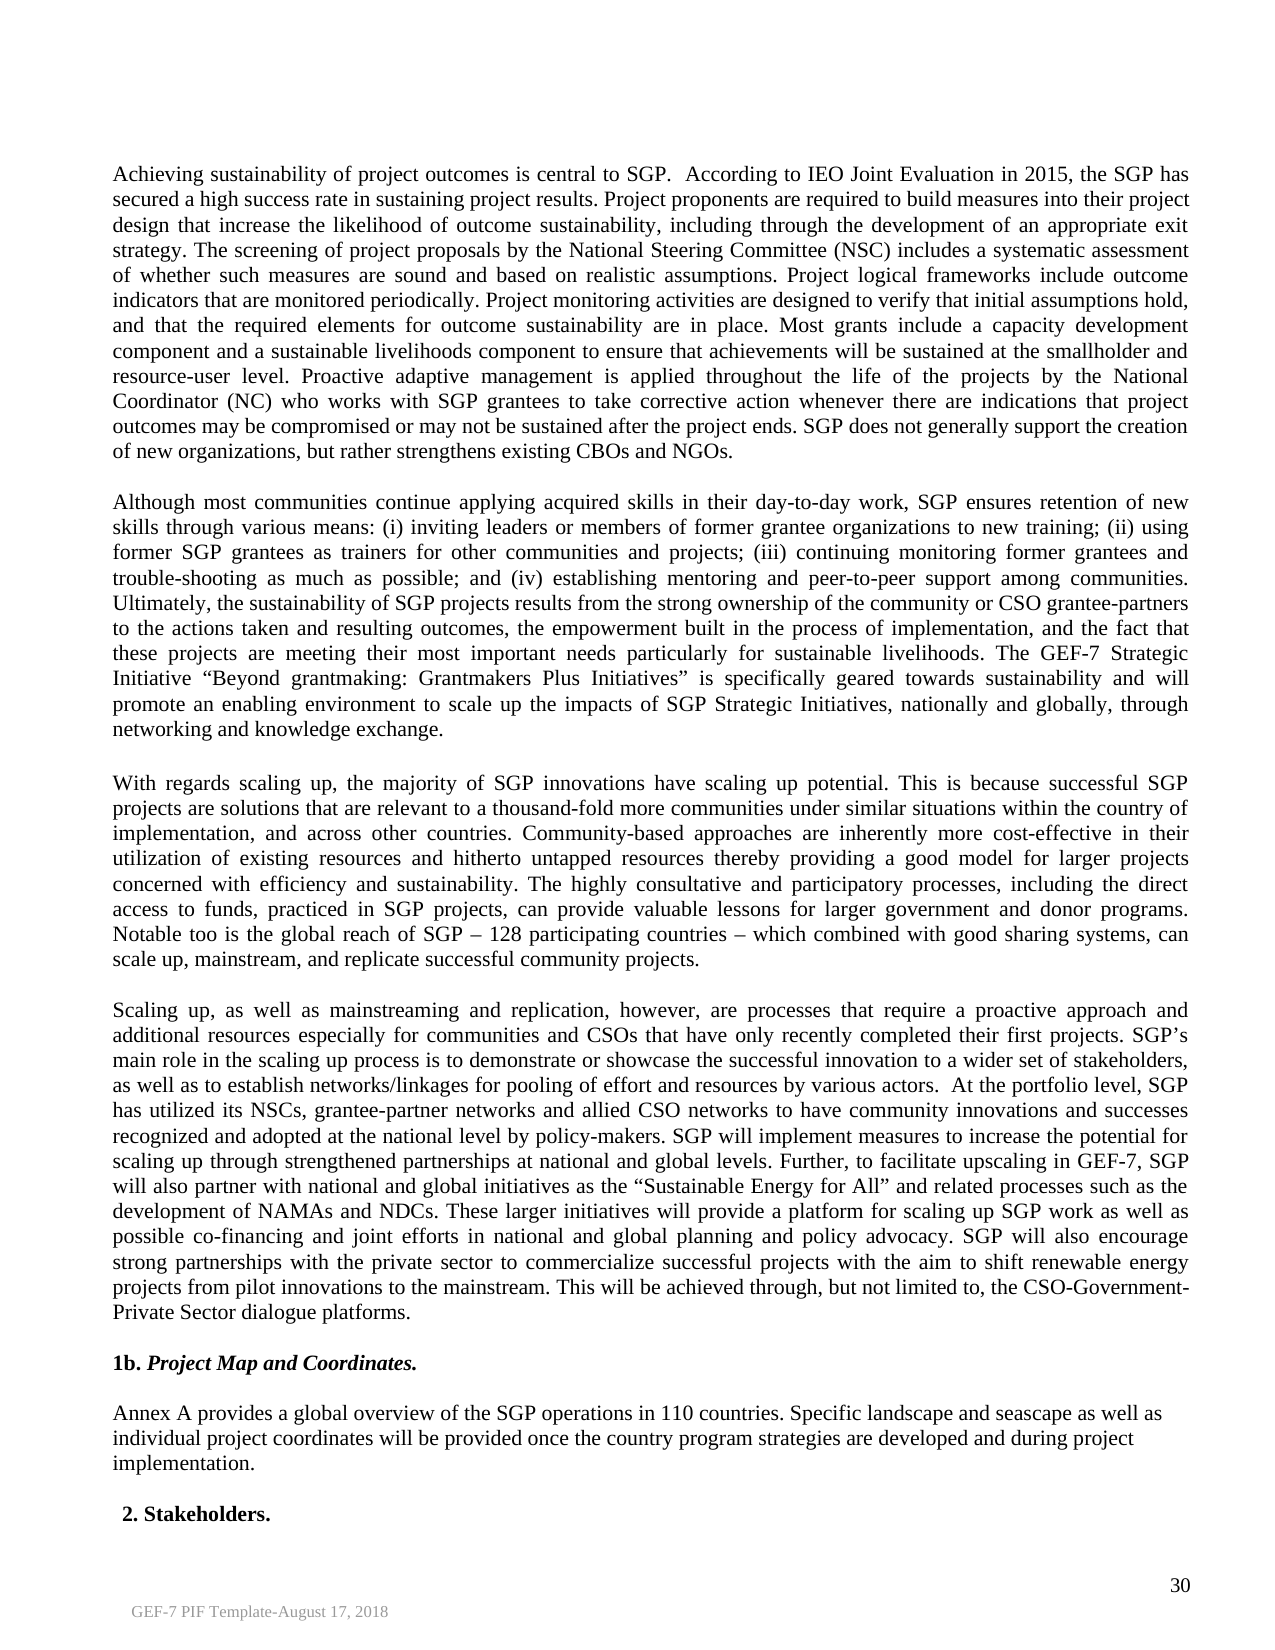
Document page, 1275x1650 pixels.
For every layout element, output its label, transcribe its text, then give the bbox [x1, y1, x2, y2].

text With regards scaling up, the majority of SGP innovations have scaling up potential. This is because successful SGP projects are solutions that are relevant to a thousand-fold more communities under similar situations within the country of implementation, and across other countries. Community-based approaches are inherently more cost-effective in their utilization of existing resources and hitherto untapped resources thereby providing a good model for larger projects concerned with efficiency and sustainability. The highly consultative and participatory processes, including the direct access to funds, practiced in SGP projects, can provide valuable lessons for larger government and donor programs. Notable too is the global reach of SGP – 128 participating countries – which combined with good sharing systems, can scale up, mainstream, and replicate successful community projects. [112, 770, 1191, 971]
text 1b. Project Map and Coordinates. [112, 1349, 1191, 1375]
list 2. Stakeholders. [122, 1501, 1191, 1526]
text Achieving sustainability of project outcomes is central to SGP. According to IEO Joint Evaluation in 2015, the SGP has secured a high success rate in sustaining project results. Project proponents are required to build measures into their project design that increase the likelihood of outcome sustainability, including through the development of an appropriate exit strategy. The screening of project proposals by the National Steering Committee (NSC) includes a systematic assessment of whether such measures are sound and based on realistic assumptions. Project logical frameworks include outcome indicators that are monitored periodically. Project monitoring activities are designed to verify that initial assumptions hold, and that the required elements for outcome sustainability are in place. Most grants include a capacity development component and a sustainable livelihoods component to ensure that achievements will be sustained at the smallholder and resource-user level. Proactive adaptive management is applied throughout the life of the projects by the National Coordinator (NC) who works with SGP grantees to take corrective action whenever there are indications that project outcomes may be compromised or may not be sustained after the project ends. SGP does not generally support the creation of new organizations, but rather strengthens existing CBOs and NGOs. [112, 161, 1191, 464]
text Annex A provides a global overview of the SGP operations in 110 countries. Specific landscape and seascape as well as individual project coordinates will be provided once the country program strategies are developed and during project implementation. [112, 1400, 1191, 1476]
text Scaling up, as well as mainstreaming and replication, however, are processes that require a proactive approach and additional resources especially for communities and CSOs that have only recently completed their first projects. SGP’s main role in the scaling up process is to demonstrate or showcase the successful innovation to a wider set of stakeholders, as well as to establish networks/linkages for pooling of effort and resources by various actors. At the portfolio level, SGP has utilized its NSCs, grantee-partner networks and allied CSO networks to have community innovations and successes recognized and adopted at the national level by policy-makers. SGP will implement measures to increase the potential for scaling up through strengthened partnerships at national and global levels. Further, to facilitate upscaling in GEF-7, SGP will also partner with national and global initiatives as the “Sustainable Energy for All” and related processes such as the development of NAMAs and NDCs. These larger initiatives will provide a platform for scaling up SGP work as well as possible co-financing and joint efforts in national and global planning and policy advocacy. SGP will also encourage strong partnerships with the private sector to commercialize successful projects with the aim to shift renewable energy projects from pilot innovations to the mainstream. This will be achieved through, but not limited to, the CSO-Government-Private Sector dialogue platforms. [112, 997, 1191, 1324]
text Although most communities continue applying acquired skills in their day-to-day work, SGP ensures retention of new skills through various means: (i) inviting leaders or members of former grantee organizations to new training; (ii) using former SGP grantees as trainers for other communities and projects; (iii) continuing monitoring former grantees and trouble-shooting as much as possible; and (iv) establishing mentoring and peer-to-peer support among communities. Ultimately, the sustainability of SGP projects results from the strong ownership of the community or CSO grantee-partners to the actions taken and resulting outcomes, the empowerment built in the process of implementation, and the fact that these projects are meeting their most important needs particularly for sustainable livelihoods. The GEF-7 Strategic Initiative “Beyond grantmaking: Grantmakers Plus Initiatives” is specifically geared towards sustainability and will promote an enabling environment to scale up the impacts of SGP Strategic Initiatives, nationally and globally, through networking and knowledge exchange. [112, 489, 1191, 741]
